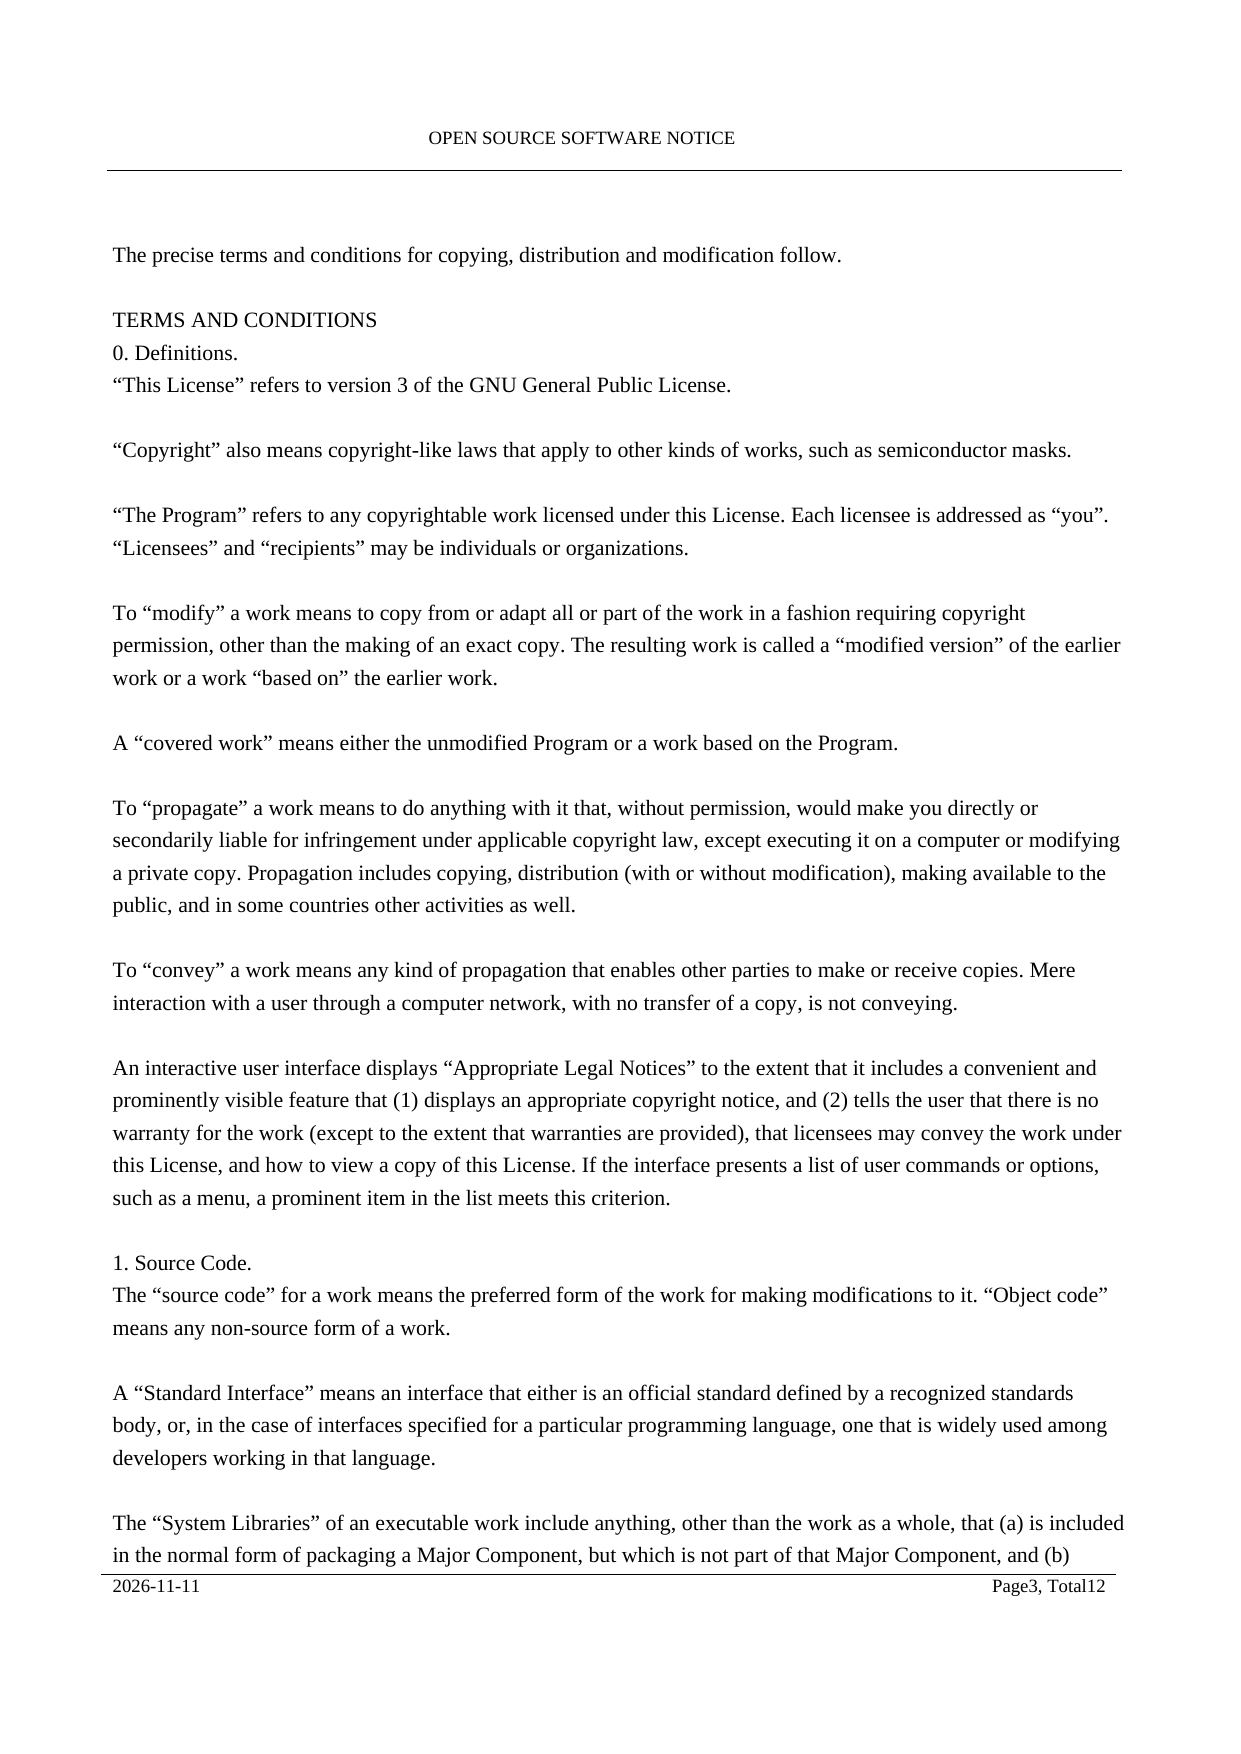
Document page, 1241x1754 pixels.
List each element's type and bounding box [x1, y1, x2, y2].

text [112, 206, 1128, 1571]
